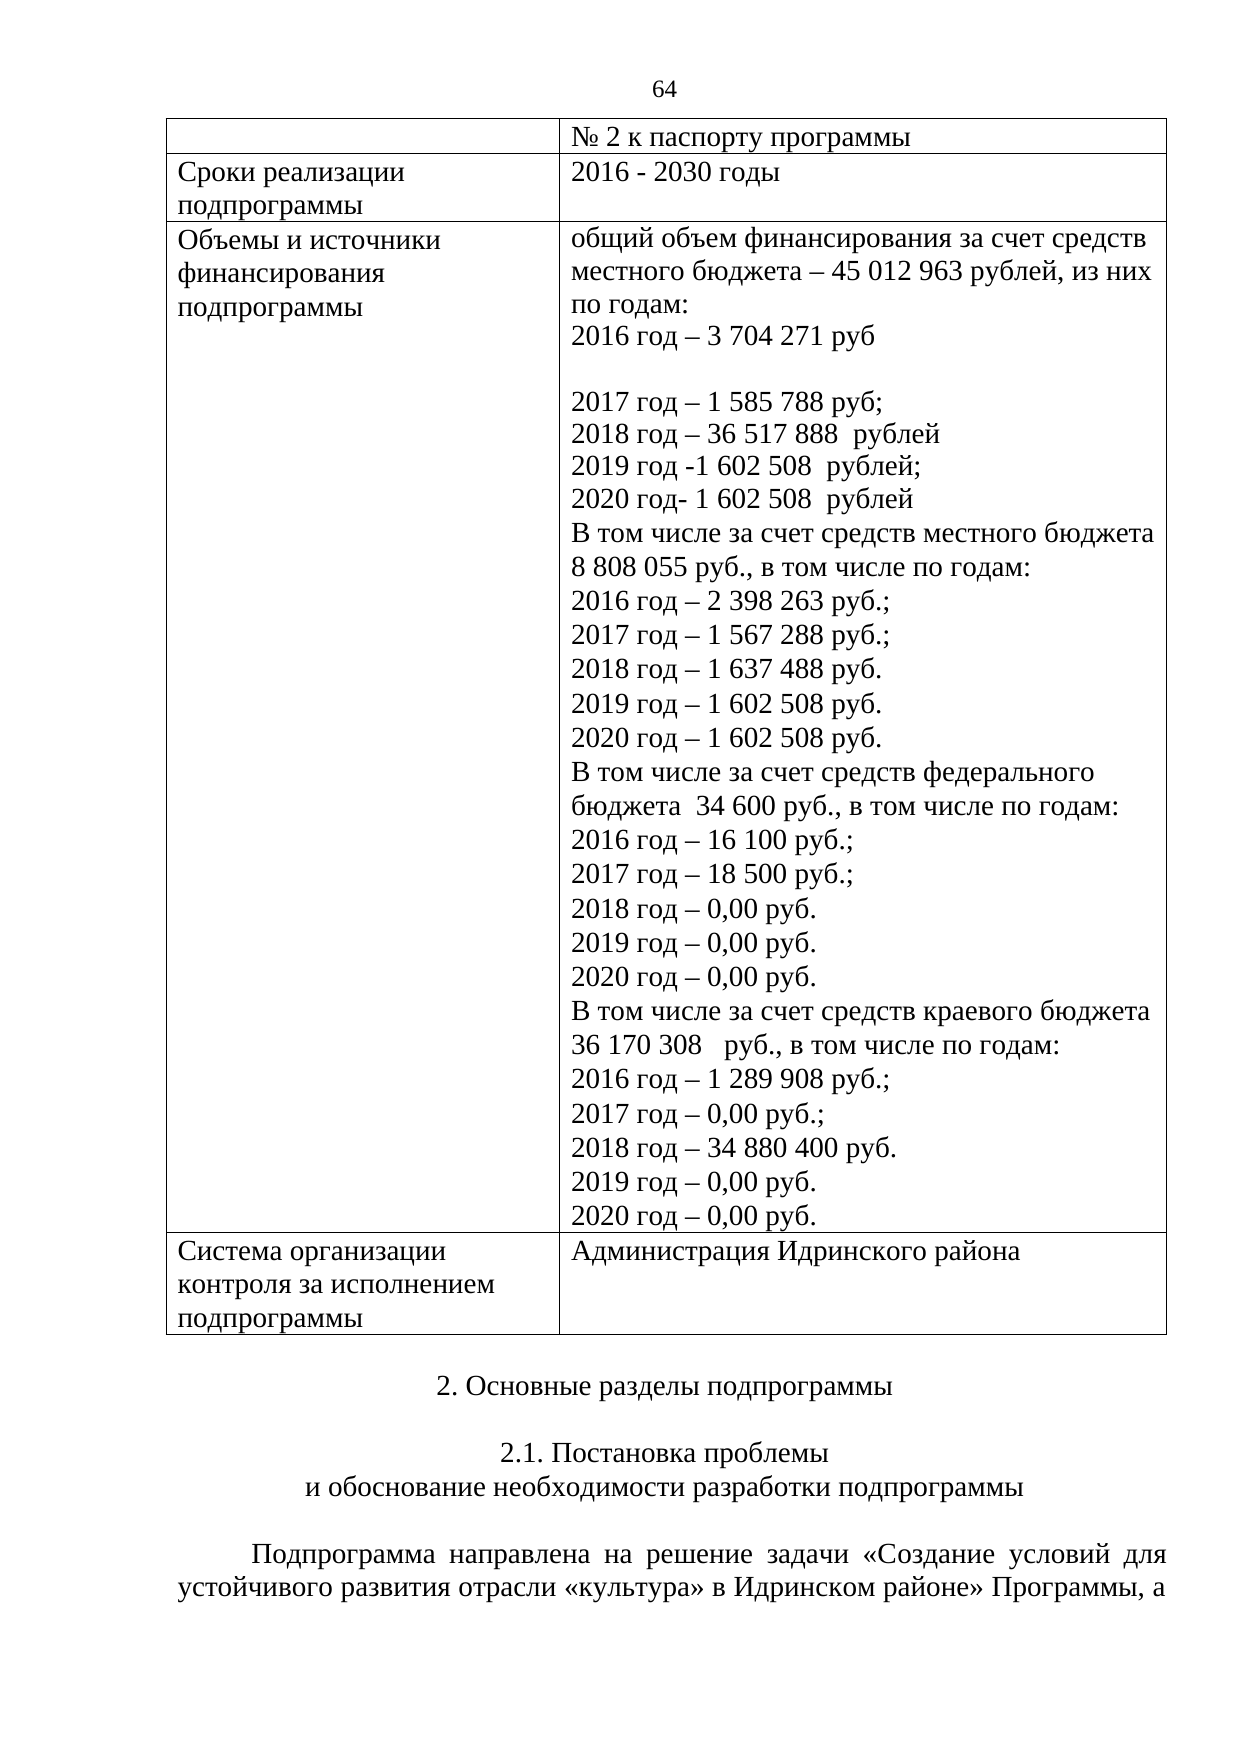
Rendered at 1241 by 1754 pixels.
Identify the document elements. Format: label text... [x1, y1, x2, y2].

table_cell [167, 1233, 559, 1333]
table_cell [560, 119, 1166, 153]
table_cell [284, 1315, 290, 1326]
text и обоснование необходимости разработки подпрограммы [177, 1469, 1152, 1502]
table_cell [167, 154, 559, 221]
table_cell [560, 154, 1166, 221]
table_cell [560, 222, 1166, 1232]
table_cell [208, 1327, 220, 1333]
text 2.1. Постановка проблемы [177, 1435, 1152, 1469]
text 2. Основные разделы подпрограммы [177, 1368, 1152, 1402]
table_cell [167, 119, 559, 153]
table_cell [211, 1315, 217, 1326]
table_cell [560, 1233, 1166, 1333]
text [177, 1536, 1167, 1603]
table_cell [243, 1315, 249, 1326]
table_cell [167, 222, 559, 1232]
